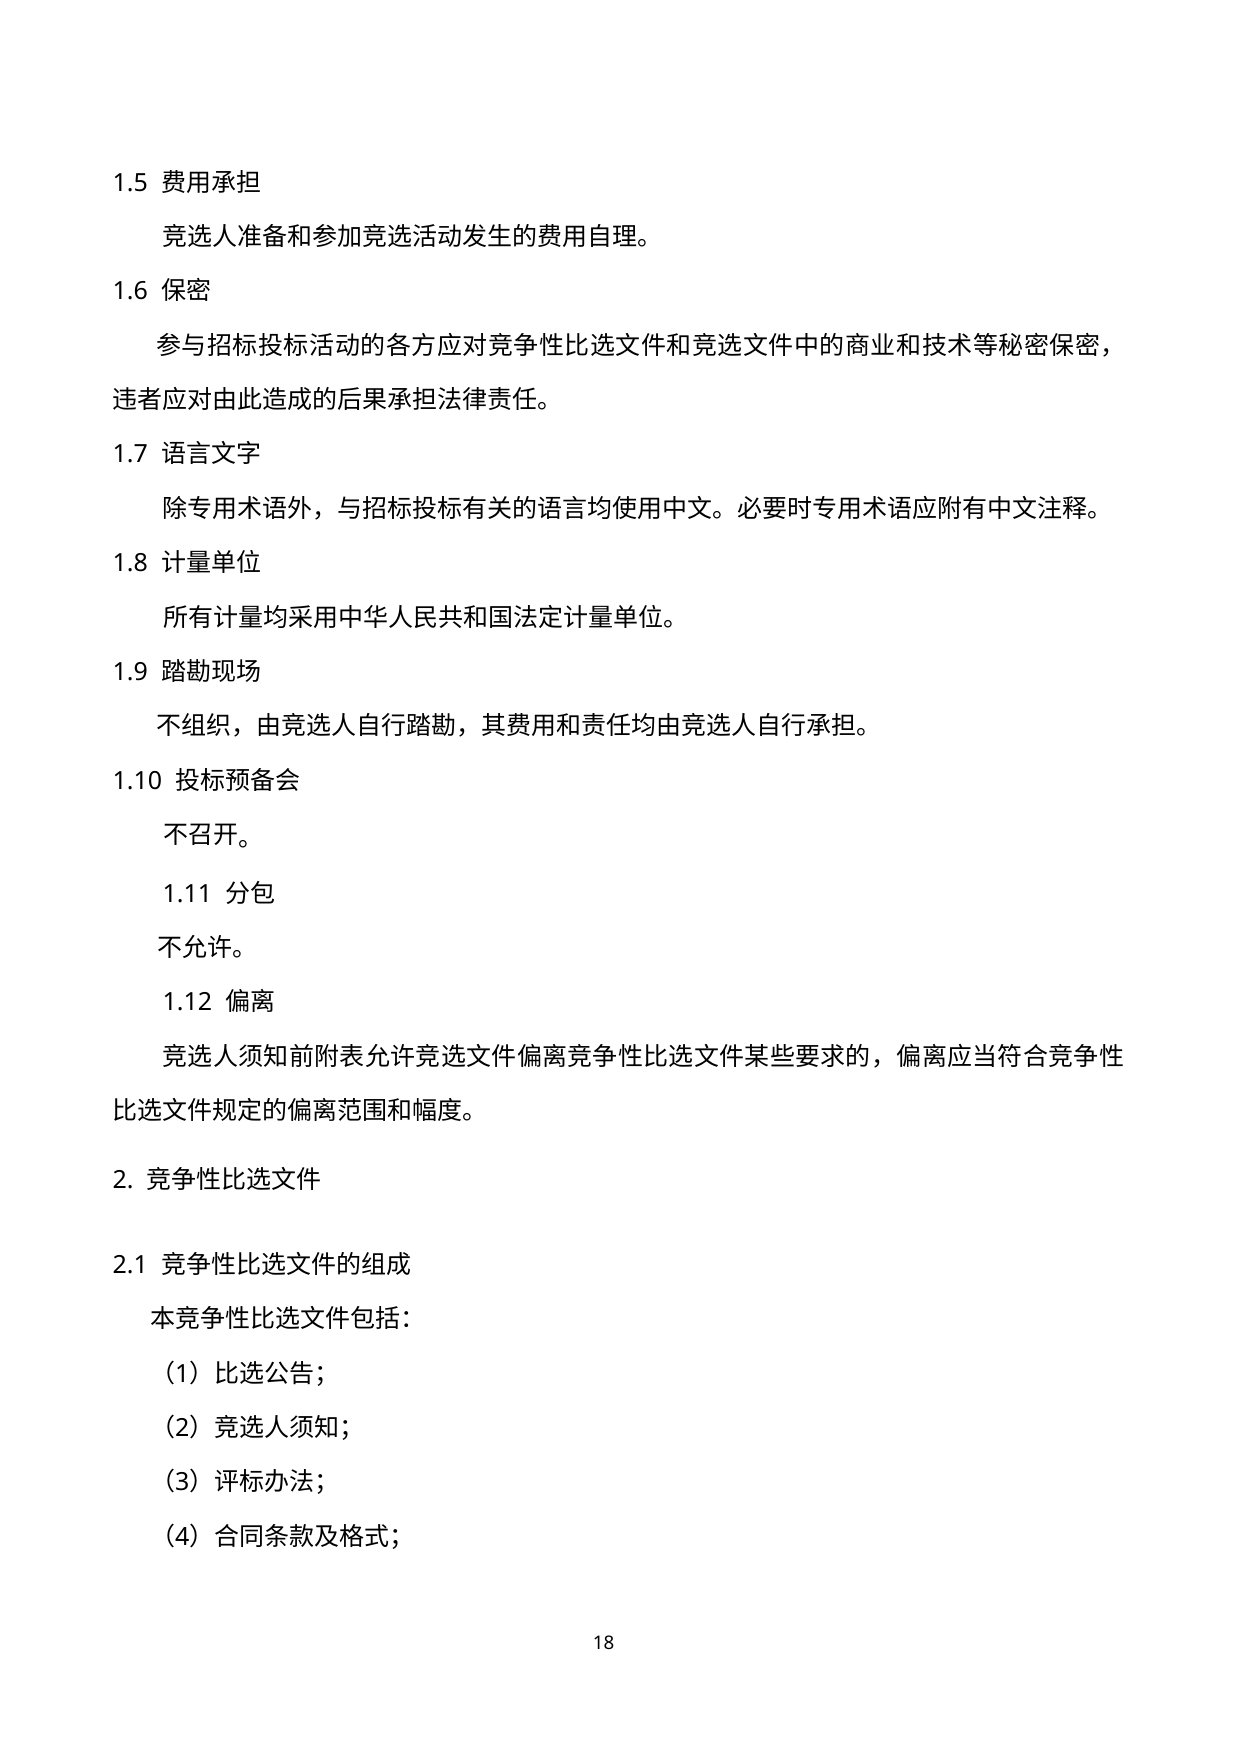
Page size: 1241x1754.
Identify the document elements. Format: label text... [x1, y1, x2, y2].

text （4）合同条款及格式； [150, 1516, 1128, 1552]
subtitle 2. 竞争性比选文件 [112, 1145, 1128, 1210]
text （3）评标办法； [150, 1462, 1128, 1498]
text 竞选人须知前附表允许竞选文件偏离竞争性比选文件某些要求的，偏离应当符合竞争性比选文件规定的偏离范围和幅度。 [112, 1036, 1128, 1127]
subtitle 1.5 费用承担 [112, 162, 1128, 198]
subtitle 1.12 偏离 [112, 982, 1128, 1018]
text 不组织，由竞选人自行踏勘，其费用和责任均由竞选人自行承担。 [112, 706, 1128, 742]
subtitle 2.1 竞争性比选文件的组成 [112, 1244, 1128, 1281]
subtitle 1.8 计量单位 [112, 543, 1128, 579]
subtitle 1.10 投标预备会 [112, 760, 1128, 796]
text 参与招标投标活动的各方应对竞争性比选文件和竞选文件中的商业和技术等秘密保密，违者应对由此造成的后果承担法律责任。 [112, 325, 1128, 416]
text 不允许。 [112, 927, 1128, 964]
subtitle 1.9 踏勘现场 [112, 651, 1128, 688]
subtitle 1.6 保密 [112, 271, 1128, 307]
text 本竞争性比选文件包括： [150, 1299, 1128, 1335]
subtitle 1.11 分包 [112, 873, 1128, 909]
text 竞选人准备和参加竞选活动发生的费用自理。 [112, 216, 1128, 253]
text （1）比选公告； [150, 1353, 1128, 1389]
text 除专用术语外，与招标投标有关的语言均使用中文。必要时专用术语应附有中文注释。 [112, 488, 1128, 524]
text 不召开。 [112, 814, 1128, 853]
text （2）竞选人须知； [150, 1407, 1128, 1444]
subtitle 1.7 语言文字 [112, 434, 1128, 470]
text 所有计量均采用中华人民共和国法定计量单位。 [112, 597, 1128, 633]
